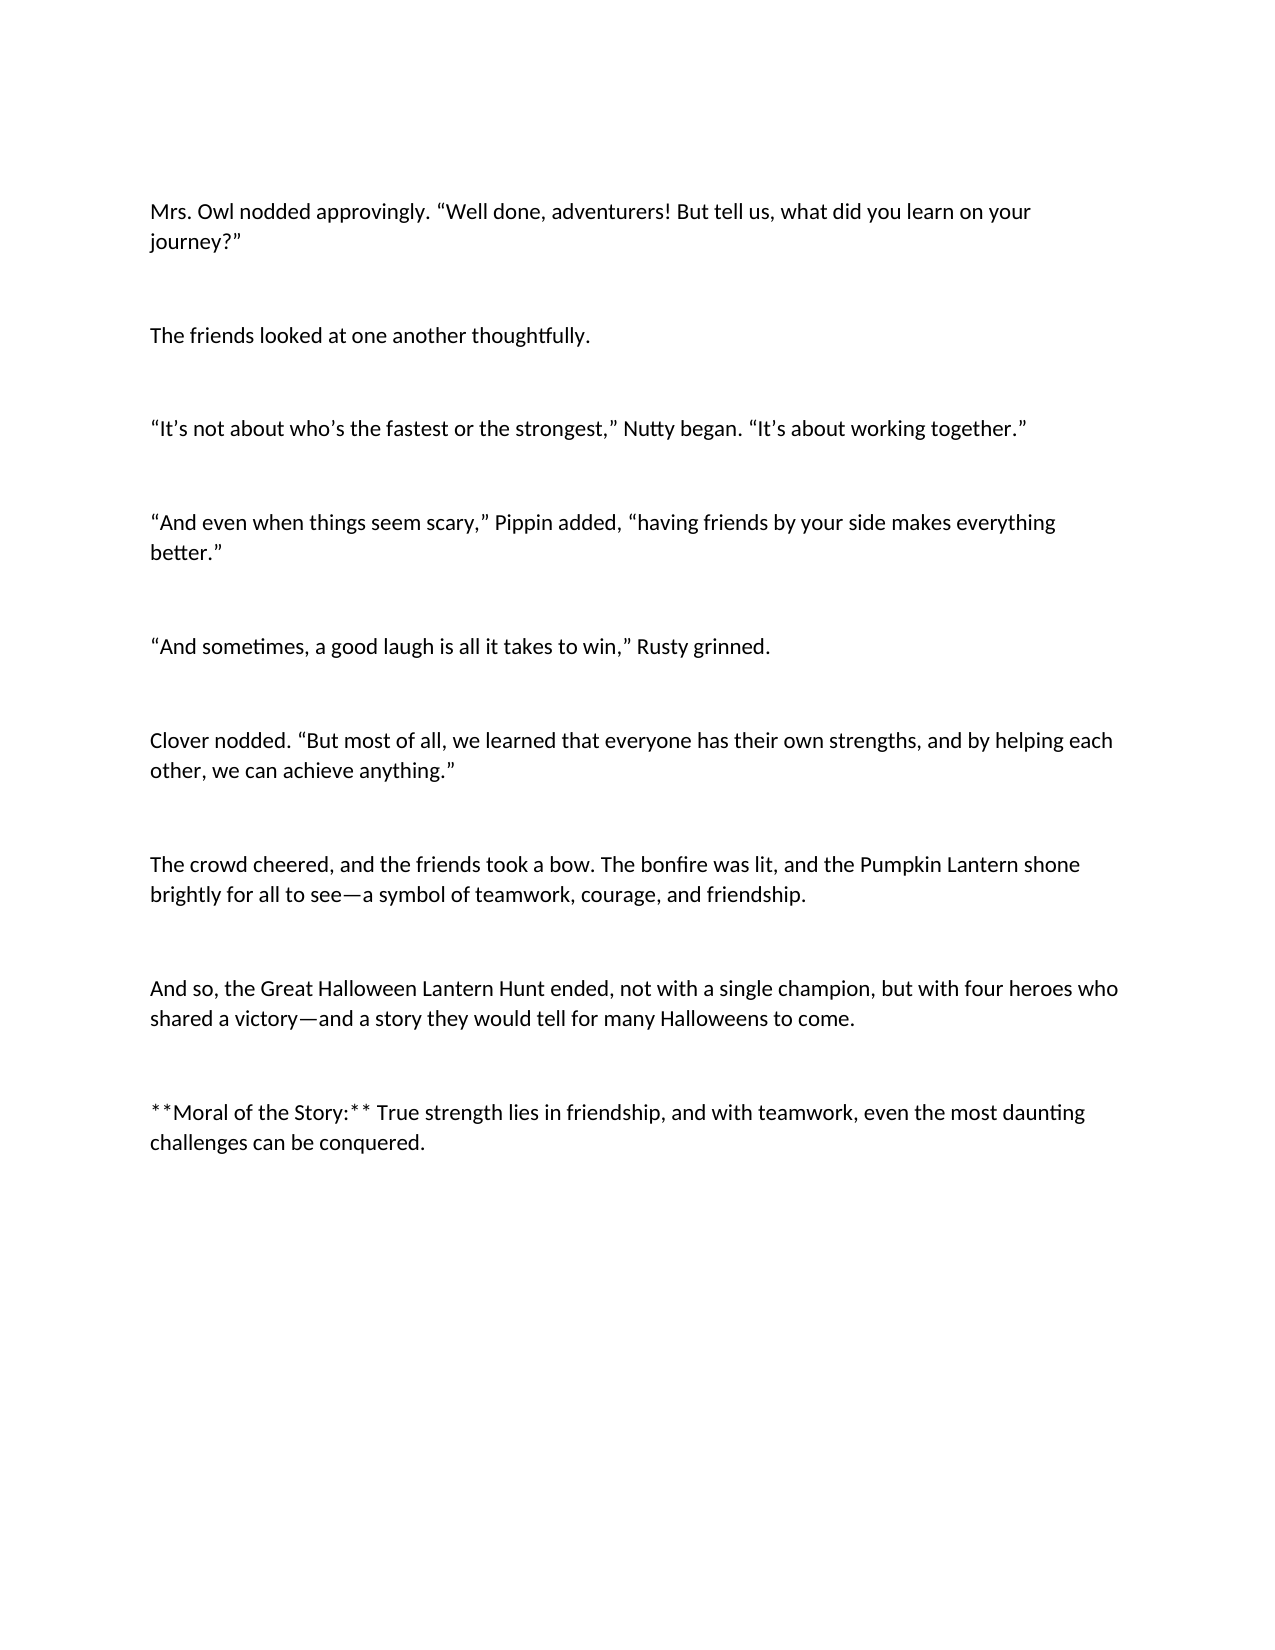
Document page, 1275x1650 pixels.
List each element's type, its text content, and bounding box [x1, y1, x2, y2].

text “And sometimes, a good laugh is all it takes to win,” Rusty grinned. [150, 632, 1125, 660]
text The crowd cheered, and the friends took a bow. The bonfire was lit, and the Pumpkin Lantern shone brightly for all to see—a symbol of teamwork, courage, and friendship. [150, 850, 1125, 908]
text Mrs. Owl nodded approvingly. “Well done, adventurers! But tell us, what did you learn on your journey?” [150, 197, 1125, 255]
text The friends looked at one another thoughtfully. [150, 321, 1125, 349]
text And so, the Great Halloween Lantern Hunt ended, not with a single champion, but with four heroes who shared a victory—and a story they would tell for many Halloweens to come. [150, 974, 1125, 1032]
text “And even when things seem scary,” Pippin added, “having friends by your side makes everything better.” [150, 508, 1125, 567]
text **Moral of the Story:** True strength lies in friendship, and with teamwork, even the most daunting challenges can be conquered. [150, 1098, 1125, 1156]
text Clover nodded. “But most of all, we learned that everyone has their own strengths, and by helping each other, we can achieve anything.” [150, 726, 1125, 784]
text “It’s not about who’s the fastest or the strongest,” Nutty began. “It’s about working together.” [150, 414, 1125, 443]
